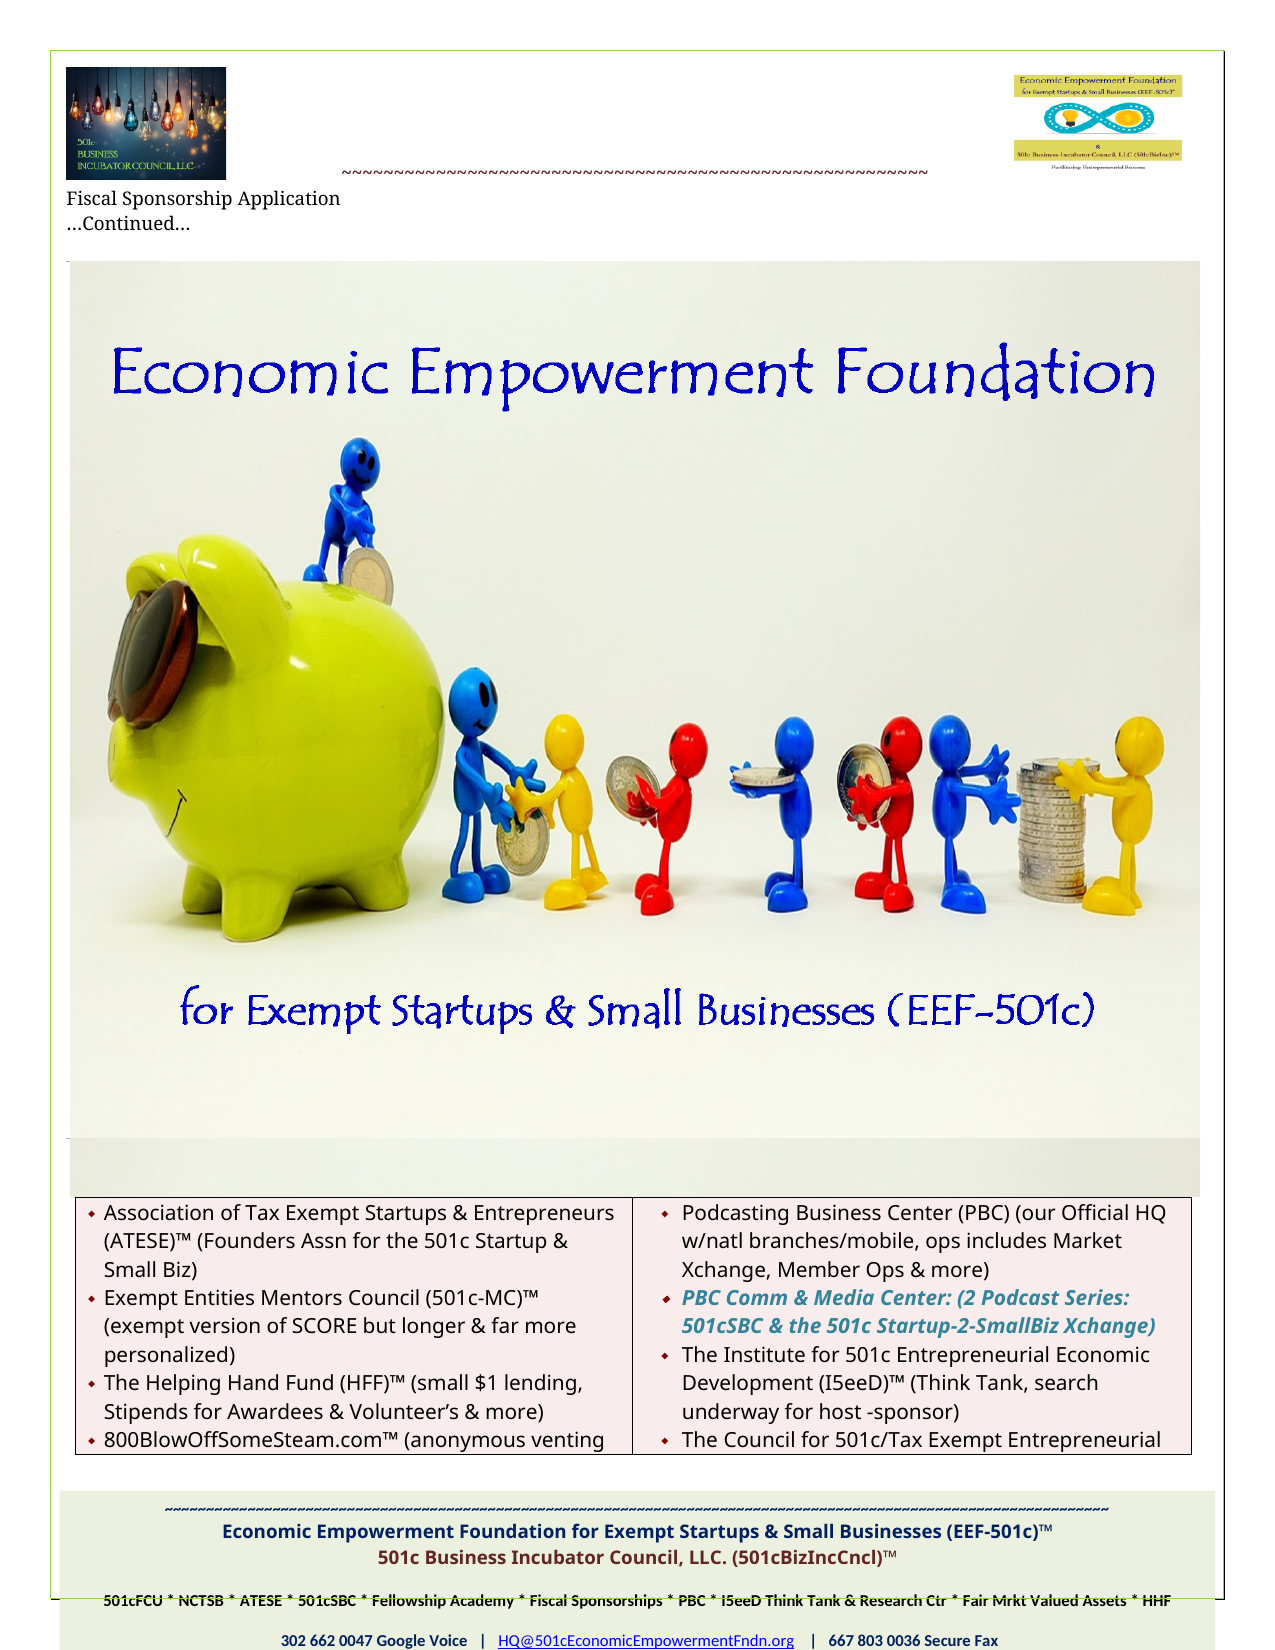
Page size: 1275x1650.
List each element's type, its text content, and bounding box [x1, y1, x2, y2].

table_cell The 501c Federal Credit Union (501cFCU)™ (Chartering in Process) The Fellowship Academy for Leadership & Business Continuity™ (Fellowships, ProfeDev, Prgms w/Mentorships & more) Podcasting Business Center (PBC) (our Official HQ w/natl branches/mobile, ops includes Market Xchange, Member Ops & more) PBC Comm & Media Center: (2 Podcast Series: 501cSBC & the 501c Startup-2-SmallBiz Xchange) The Institute for 501c Entrepreneurial Economic Development (I5eeD)™ (Think Tank, search underway for host -sponsor) The Council for 501c/Tax Exempt Entrepreneurial Policy Development and Inclusion™ (I5eeDs 5-division research center) The Charitable Smiles Foundation™ (sibling Foundation to EEF-501c for our physical, oral & mental health/well-fitness operations) [633, 1198, 1191, 1454]
picture [66, 261, 1201, 1197]
table_cell 501c Startup & Small Business Collective (501cSBC)™ (impact solutions working group forum) National Chamber of Tax-Exempt Small Businesses (NCTSB)™ (unifies & promotes the Exempt Business Concern) Association of Tax Exempt Startups & Entrepreneurs (ATESE)™ (Founders Assn for the 501c Startup & Small Biz) Exempt Entities Mentors Council (501c-MC)™ (exempt version of SCORE but longer & far more personalized) The Helping Hand Fund (HFF)™ (small $1 lending, Stipends for Awardees & Volunteer’s & more) 800BlowOffSomeSteam.com™ (anonymous venting site for exces) Academic Partnership Initiative (API)™ & A Leg Up for 501c Startups (501cLegUp)™ ED-Lab Online II™ (Student Intern Training Portal) Fair Mrkt Valued Assets (FMVA)™ (real estate donations for 501cs) [76, 1198, 632, 1454]
picture [66, 67, 227, 180]
picture [1005, 66, 1191, 180]
